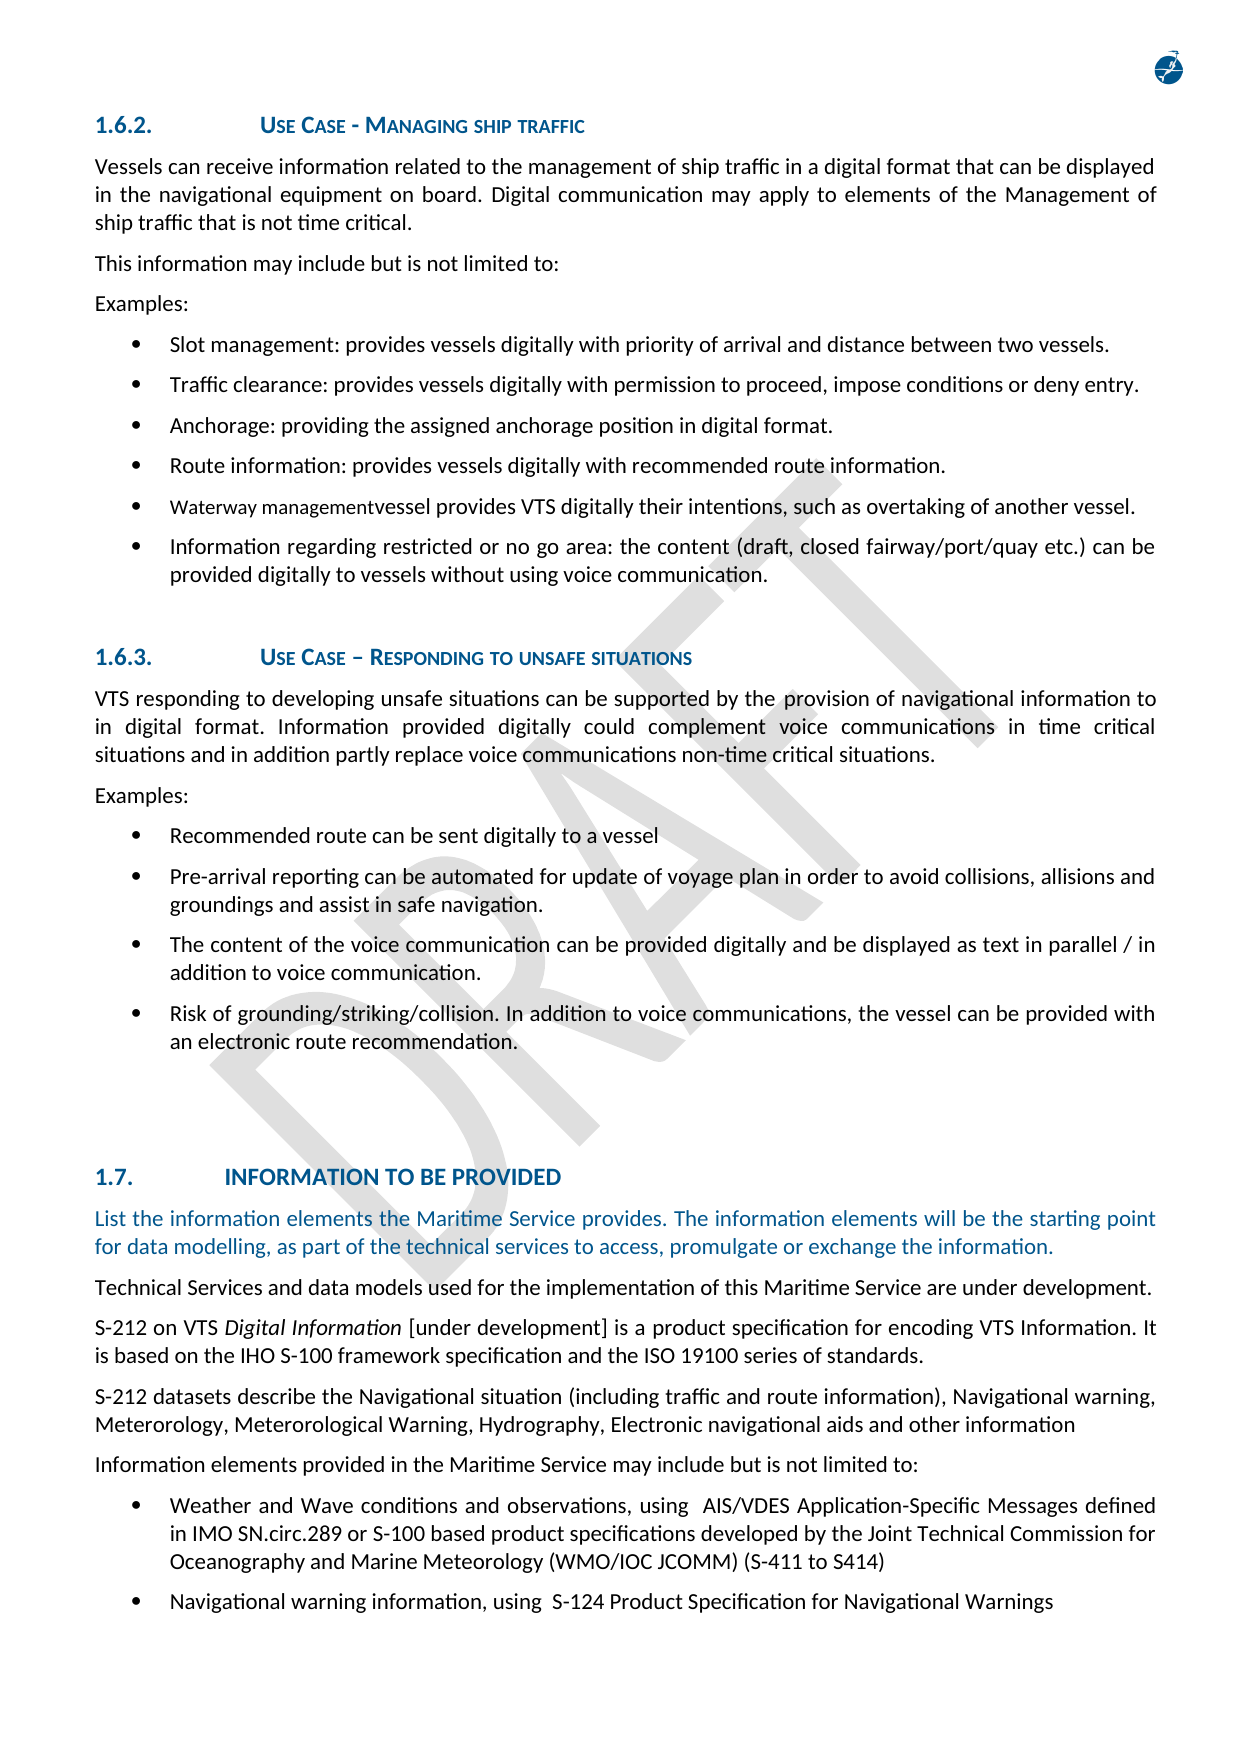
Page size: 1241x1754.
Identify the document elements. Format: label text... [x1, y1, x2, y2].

text List the information elements the Maritime Service provides. The information elements will be the starting point for data modelling, as part of the technical services to access, promulgate or exchange the information. [94, 1204, 1157, 1260]
text Use Case - Managing ship traffic [94, 109, 1157, 139]
text Examples: [94, 781, 1157, 809]
list Waterway managementvessel provides VTS digitally their intentions, such as overtaking of another vessel. [132, 492, 1157, 520]
text Examples: [94, 289, 1157, 317]
text Use Case – Responding to unsafe situations [94, 641, 1157, 672]
list Information regarding restricted or no go area: the content (draft, closed fairway/port/quay etc.) can be provided digitally to vessels without using voice communication. [132, 532, 1157, 588]
text VTS responding to developing unsafe situations can be supported by the provision of navigational information to in digital format. Information provided digitally could complement voice communications in time critical situations and in addition partly replace voice communications non-time critical situations. [94, 684, 1157, 768]
list Weather and Wave conditions and observations, using AIS/VDES Application-Specific Messages defined in IMO SN.circ.289 or S-100 based product specifications developed by the Joint Technical Commission for Oceanography and Marine Meteorology (WMO/IOC JCOMM) (S-411 to S414) [132, 1491, 1157, 1575]
list Recommended route can be sent digitally to a vessel [132, 821, 1157, 849]
text Vessels can receive information related to the management of ship traffic in a digital format that can be displayed in the navigational equipment on board. Digital communication may apply to elements of the Management of ship traffic that is not time critical. [94, 152, 1157, 236]
list The content of the voice communication can be provided digitally and be displayed as text in parallel / in addition to voice communication. [132, 931, 1157, 987]
list Risk of grounding/striking/collision. In addition to voice communications, the vessel can be provided with an electronic route recommendation. [132, 999, 1157, 1055]
text S-212 datasets describe the Navigational situation (including traffic and route information), Navigational warning, Meterorology, Meterorological Warning, Hydrography, Electronic navigational aids and other information [94, 1382, 1157, 1438]
picture [1123, 0, 1241, 119]
text Information elements provided in the Maritime Service may include but is not limited to: [94, 1450, 1157, 1478]
text This information may include but is not limited to: [94, 249, 1157, 277]
list Traffic clearance: provides vessels digitally with permission to proceed, impose conditions or deny entry. [132, 370, 1157, 398]
list Pre-arrival reporting can be automated for update of voyage plan in order to avoid collisions, allisions and groundings and assist in safe navigation. [132, 862, 1157, 918]
text Technical Services and data models used for the implementation of this Maritime Service are under development. [94, 1273, 1157, 1301]
list Route information: provides vessels digitally with recommended route information. [132, 451, 1157, 479]
list Navigational warning information, using S-124 Product Specification for Navigational Warnings [132, 1587, 1157, 1615]
text Information to be provided [94, 1161, 1157, 1192]
list Slot management: provides vessels digitally with priority of arrival and distance between two vessels. [132, 330, 1157, 358]
list Anchorage: providing the assigned anchorage position in digital format. [132, 411, 1157, 439]
text S-212 on VTS Digital Information [under development] is a product specification for encoding VTS Information. It is based on the IHO S-100 framework specification and the ISO 19100 series of standards. [94, 1313, 1157, 1369]
